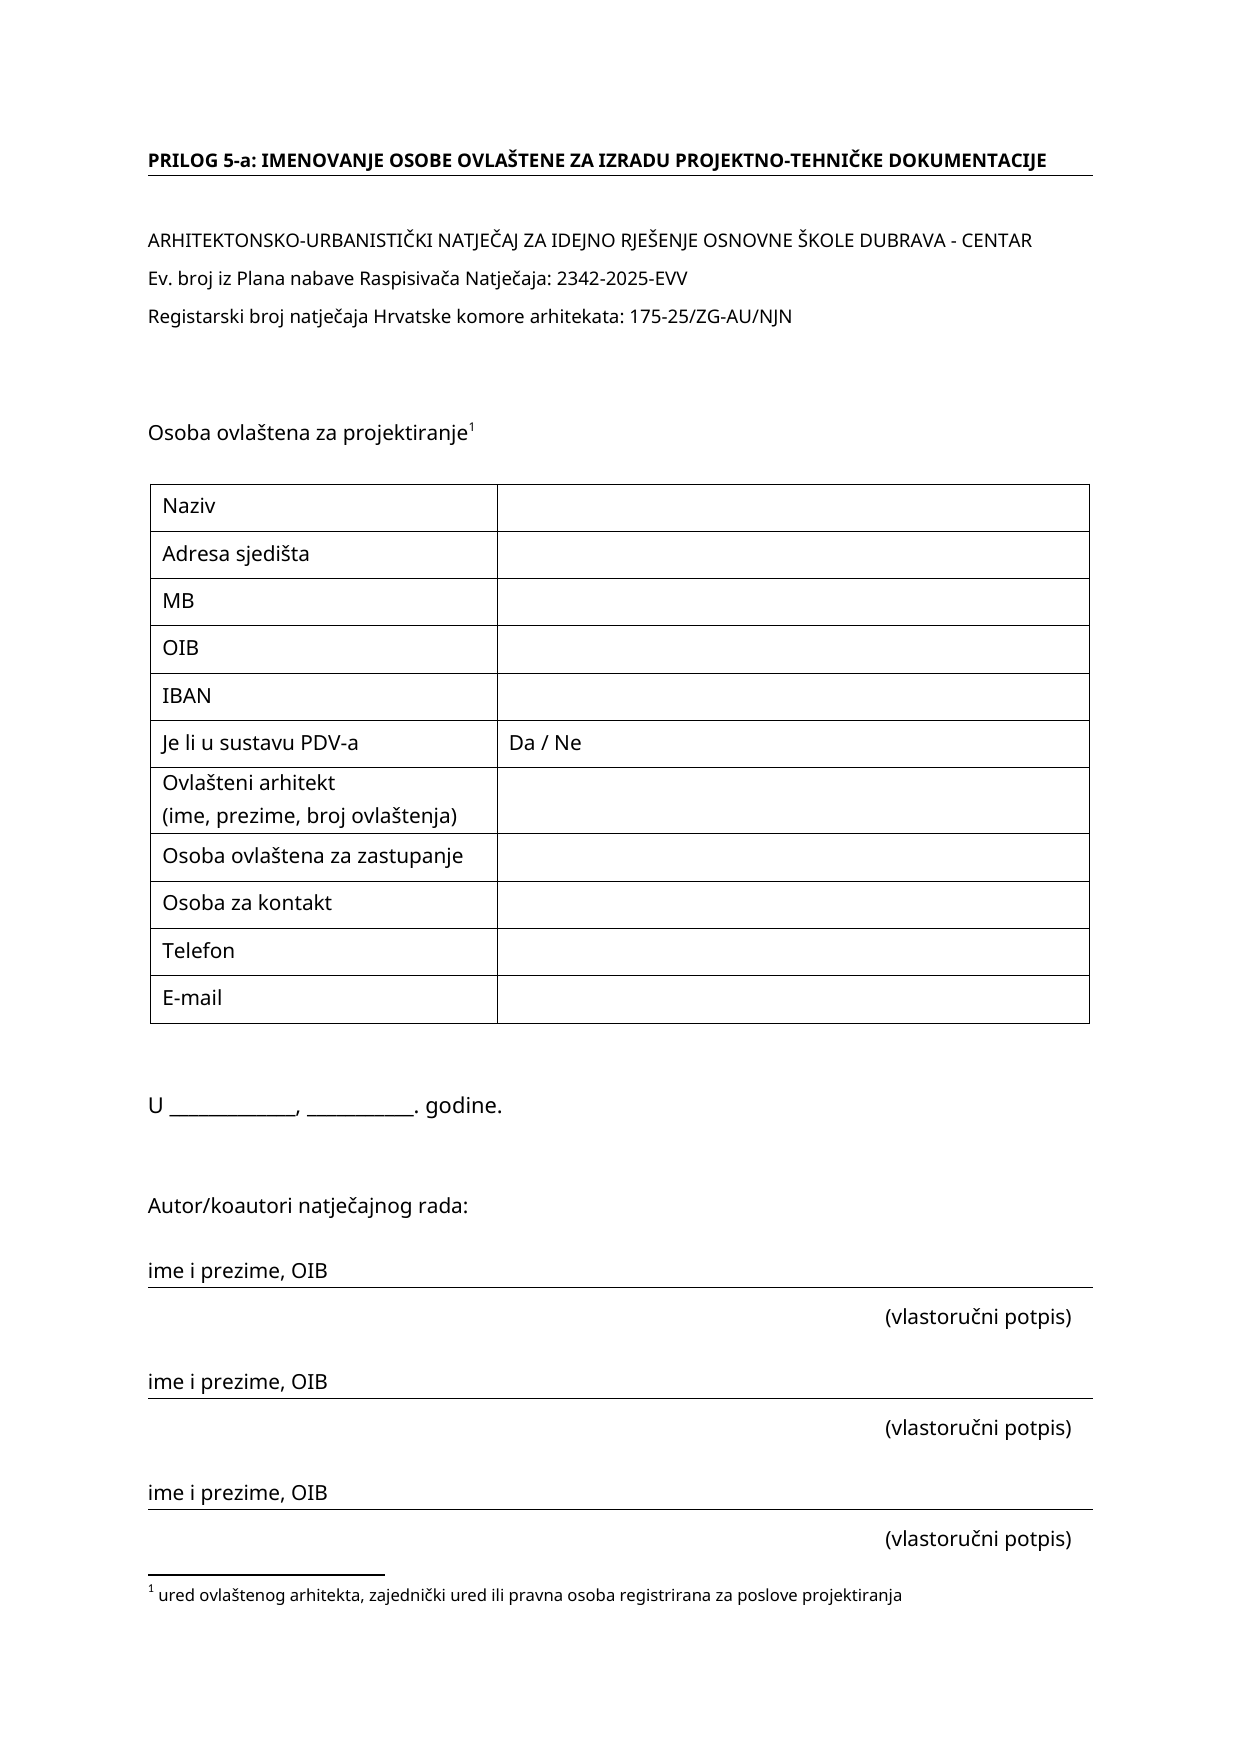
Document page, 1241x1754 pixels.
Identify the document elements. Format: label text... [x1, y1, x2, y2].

table_cell E-mail [151, 976, 497, 1022]
text ime i prezime, OIB [148, 1256, 1093, 1287]
text Registarski broj natječaja Hrvatske komore arhitekata: 175-25/ZG-AU/NJN [148, 304, 1093, 329]
text PRILOG 5-a: IMENOVANJE OSOBE OVLAŠTENE ZA IZRADU PROJEKTNO-TEHNIČKE DOKUMENTACIJE [148, 148, 1093, 175]
table_cell Adresa sjedišta [151, 532, 497, 578]
table_header [498, 485, 1089, 531]
table_cell [498, 976, 1089, 1022]
table_cell OIB [151, 626, 497, 673]
table_cell IBAN [151, 674, 497, 720]
table_cell Osoba ovlaštena za zastupanje [151, 834, 497, 881]
text ime i prezime, OIB [148, 1478, 1093, 1509]
text ime i prezime, OIB [148, 1367, 1093, 1398]
table_cell [498, 929, 1089, 975]
text (vlastoručni potpis) [148, 1524, 1093, 1552]
table_cell Telefon [151, 929, 497, 975]
table_cell [498, 579, 1089, 625]
table_cell [498, 834, 1089, 881]
table_cell MB [151, 579, 497, 625]
table_cell Ovlašteni arhitekt (ime, prezime, broj ovlaštenja) [151, 768, 497, 833]
text Autor/koautori natječajnog rada: [148, 1191, 1093, 1219]
table_cell [498, 674, 1089, 720]
table_cell [498, 768, 1089, 833]
table_cell Da / Ne [498, 721, 1089, 767]
text Osoba ovlaštena za projektiranje [148, 418, 1093, 447]
text U _____________, ___________. godine. [148, 1090, 1093, 1120]
table_cell [498, 882, 1089, 928]
table_header Naziv [151, 485, 497, 531]
table_cell Je li u sustavu PDV-a [151, 721, 497, 767]
table_cell [498, 626, 1089, 673]
table_cell [498, 532, 1089, 578]
text Ev. broj iz Plana nabave Raspisivača Natječaja: 2342-2025-EVV [148, 265, 1093, 291]
text (vlastoručni potpis) [148, 1302, 1093, 1331]
text (vlastoručni potpis) [148, 1413, 1093, 1441]
text ARHITEKTONSKO-URBANISTIČKI NATJEČAJ ZA IDEJNO RJEŠENJE OSNOVNE ŠKOLE DUBRAVA - CENTAR [148, 227, 1093, 253]
table_cell Osoba za kontakt [151, 882, 497, 928]
